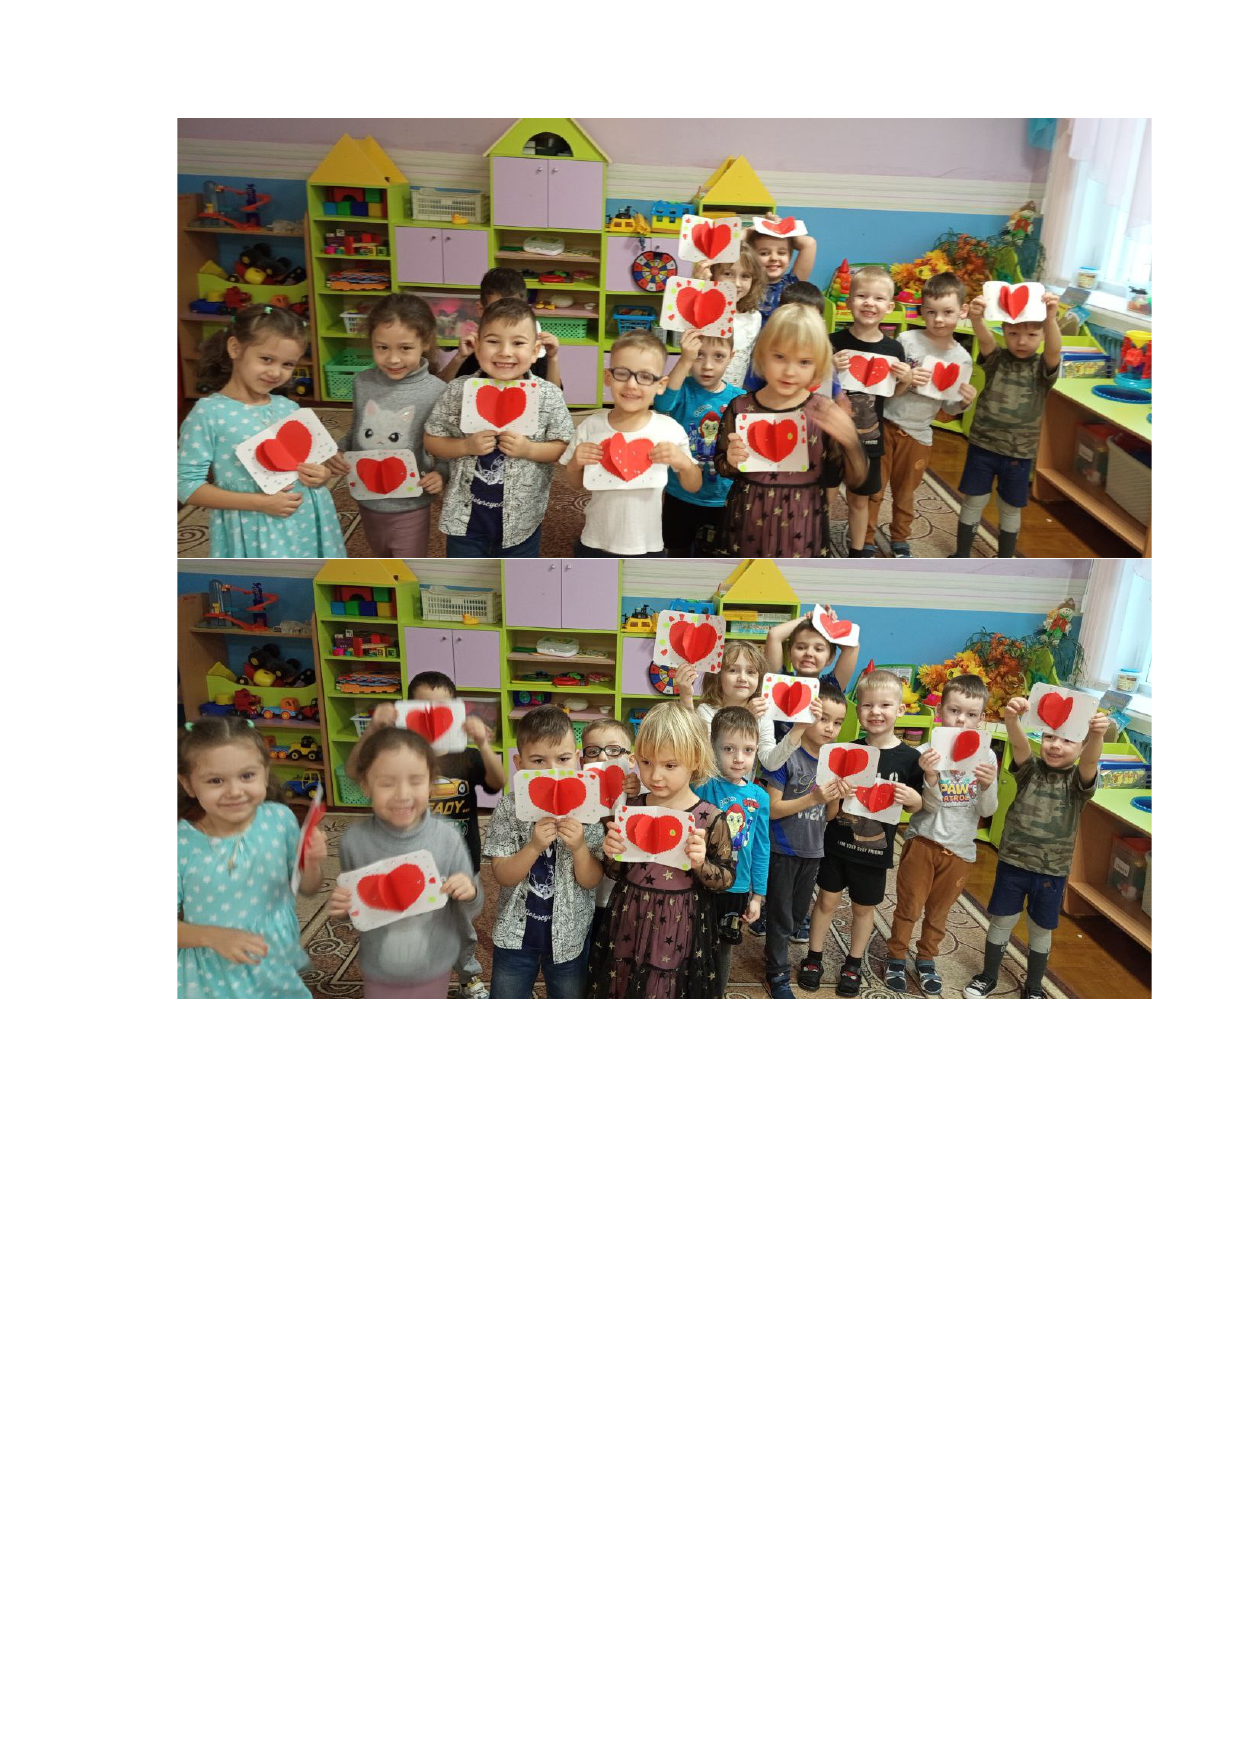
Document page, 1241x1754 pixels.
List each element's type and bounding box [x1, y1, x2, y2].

picture [177, 559, 1152, 999]
picture [177, 118, 1152, 558]
